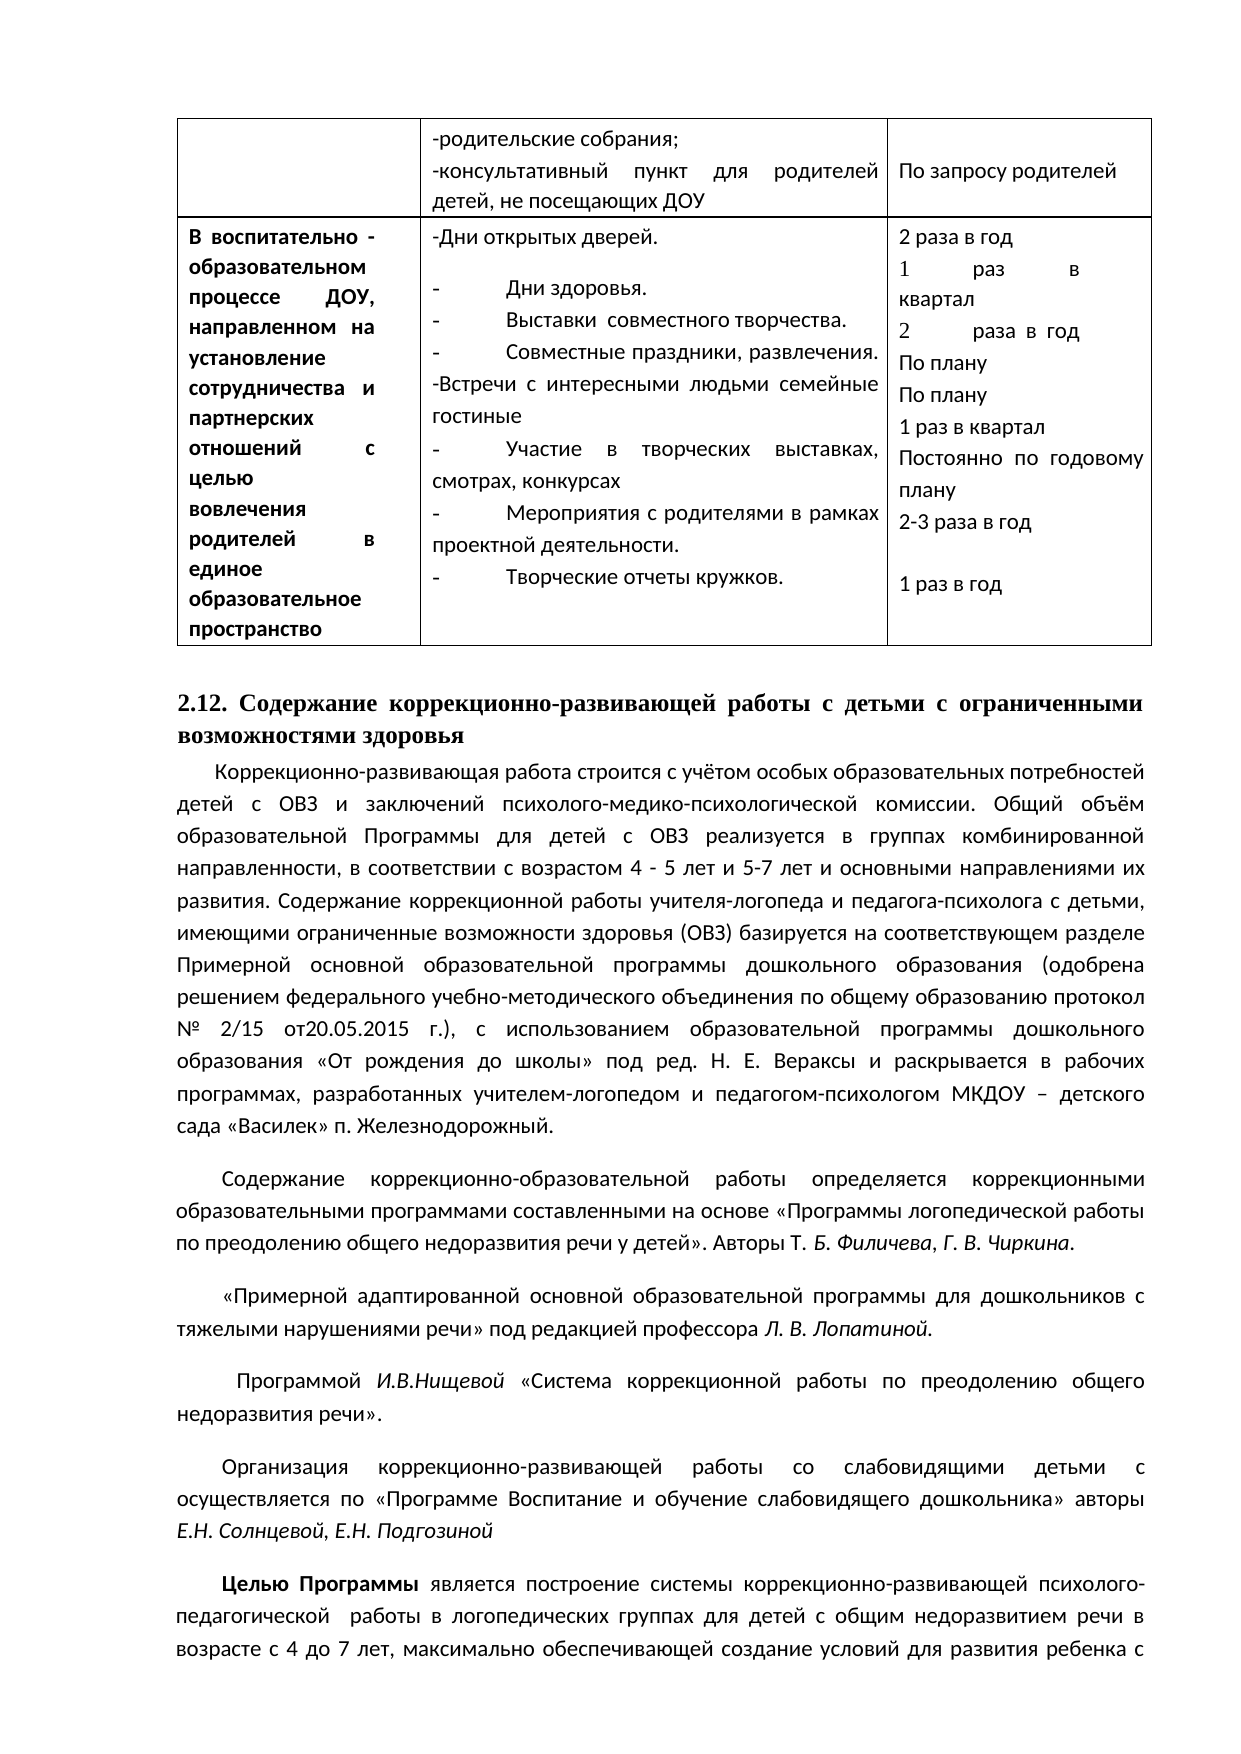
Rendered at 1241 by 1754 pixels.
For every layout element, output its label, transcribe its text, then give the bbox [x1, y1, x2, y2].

subtitle 2.12. Содержание коррекционно-развивающей работы с детьми с ограниченными возможностями здоровья [177, 688, 1144, 749]
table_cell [178, 119, 420, 216]
text Организация коррекционно-развивающей работы со слабовидящими детьми с осуществляется по «Программе Воспитание и обучение слабовидящего дошкольника» авторы Е.Н. Солнцевой, Е.Н. Подгозиной [177, 1452, 1146, 1544]
table_cell -Дни открытых дверей. Дни здоровья. Выставки совместного творчества. Совместные праздники, развлечения. -Встречи с интересными людьми семейные гостиные Участие в творческих выставках, смотрах, конкурсах Мероприятия с родителями в рамках проектной деятельности. Творческие отчеты кружков. [421, 218, 887, 645]
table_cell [888, 119, 1151, 216]
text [176, 1569, 1146, 1662]
text Программой И.В.Нищевой «Система коррекционной работы по преодолению общего недоразвития речи». [177, 1367, 1146, 1427]
text Содержание коррекционно-образовательной работы определяется коррекционными образовательными программами составленными на основе «Программы логопедической работы по преодолению общего недоразвития речи у детей». Авторы Т. Б. Филичева, Г. В. Чиркина. [176, 1164, 1146, 1256]
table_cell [421, 119, 887, 216]
text Коррекционно-развивающая работа строится с учётом особых образовательных потребностей детей с ОВЗ и заключений психолого-медико-психологической комиссии. Общий объём образовательной Программы для детей с ОВЗ реализуется в группах комбинированной направленности, в соответствии с возрастом 4 - 5 лет и 5-7 лет и основными направлениями их развития. Содержание коррекционной работы учителя-логопеда и педагога-психолога с детьми, имеющими ограниченные возможности здоровья (ОВЗ) базируется на соответствующем разделе Примерной основной образовательной программы дошкольного образования (одобрена решением федерального учебно-методического объединения по общему образованию протокол № 2/15 от20.05.2015 г.), с использованием образовательной программы дошкольного образования «От рождения до школы» под ред. Н. Е. Вераксы и раскрывается в рабочих программах, разработанных учителем-логопедом и педагогом-психологом МКДОУ – детского сада «Василек» п. Железнодорожный. [177, 757, 1146, 1139]
table_cell В воспитательно - образовательном процессе ДОУ, направленном на установление сотрудничества и партнерских отношений с целью вовлечения родителей в единое образовательное пространство [178, 218, 420, 645]
text «Примерной адаптированной основной образовательной программы для дошкольников с тяжелыми нарушениями речи» под редакцией профессора Л. В. Лопатиной. [177, 1281, 1146, 1342]
table_cell 2 раза в год раз в квартал раза в год По плану По плану 1 раз в квартал Постоянно по годовому плану 2-3 раза в год 1 раз в год [888, 218, 1151, 645]
